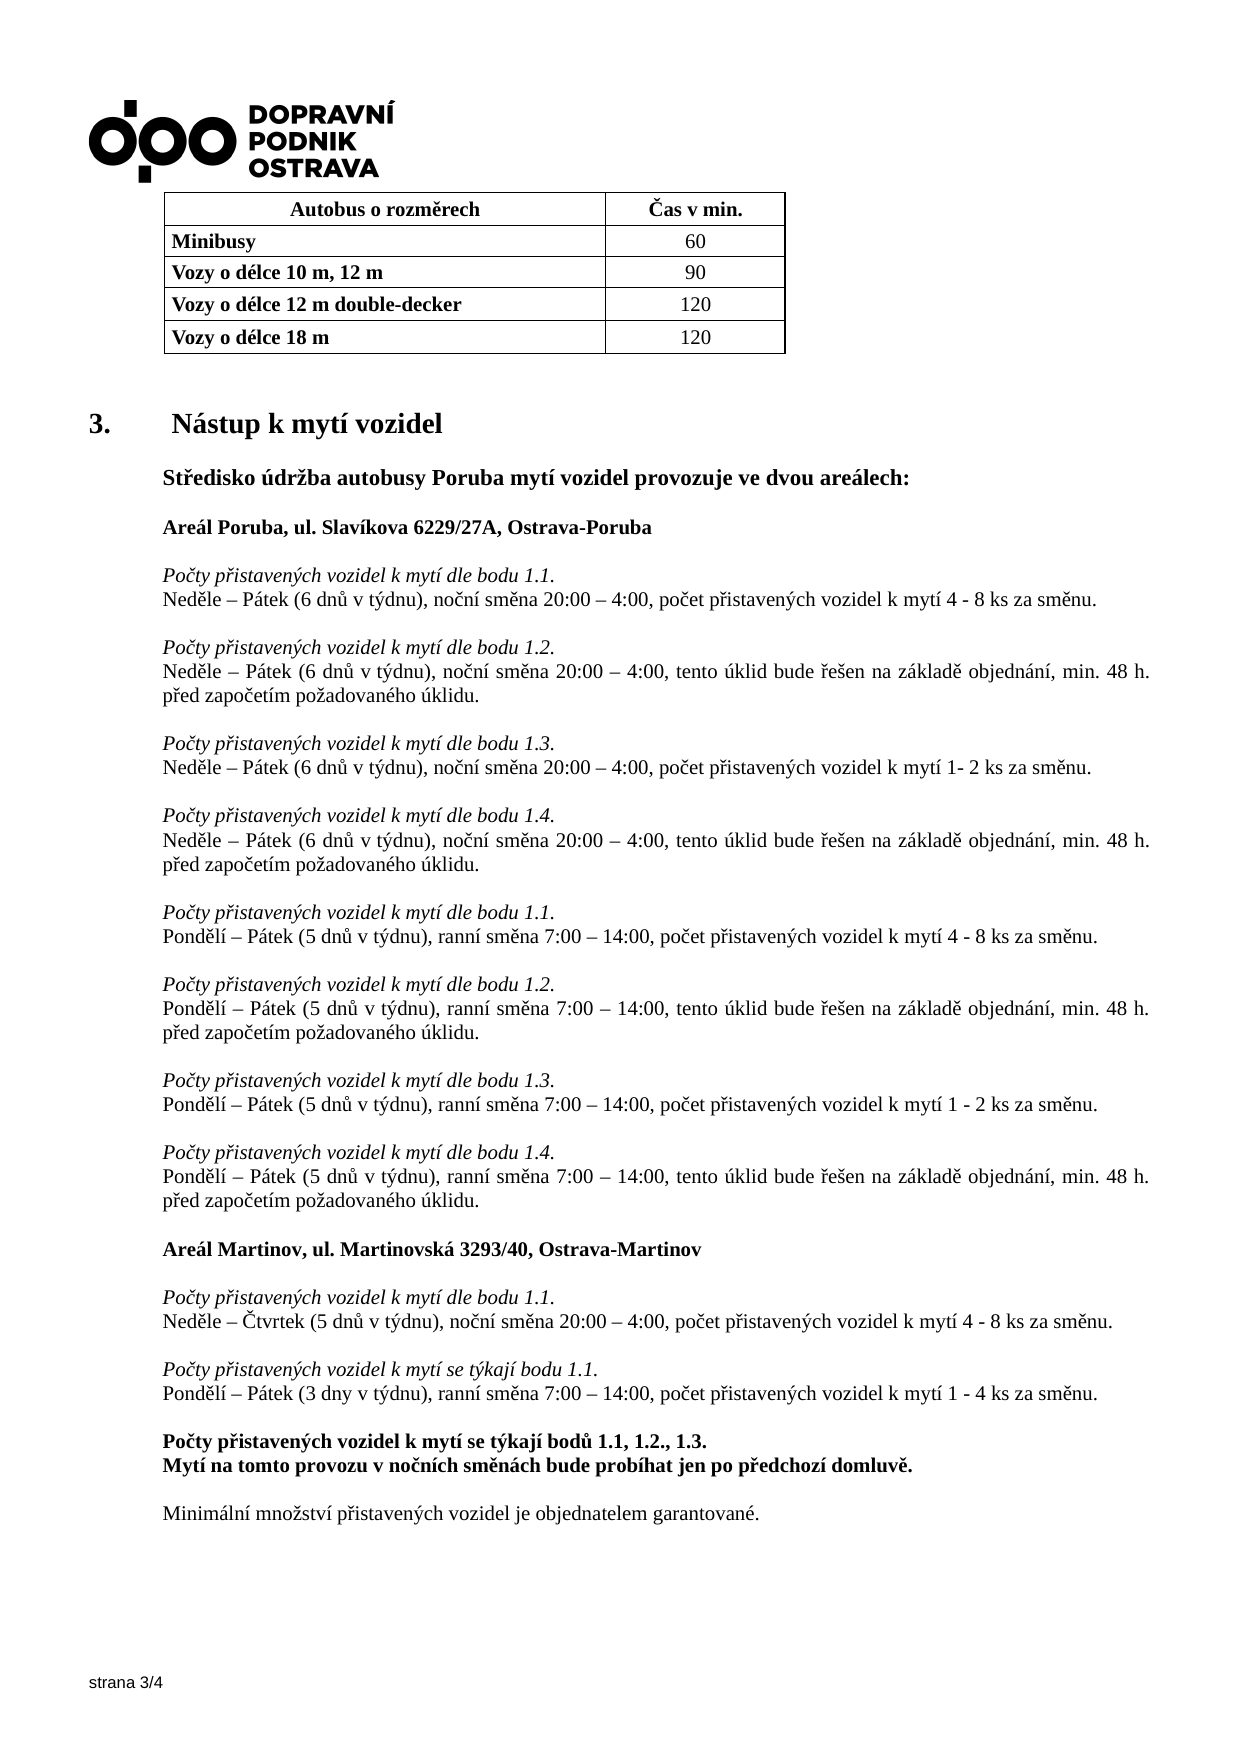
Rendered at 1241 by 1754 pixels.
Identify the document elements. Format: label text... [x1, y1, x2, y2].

table_cell Vozy o délce 10 m, 12 m [165, 257, 605, 287]
list Počty přistavených vozidel k mytí dle bodu 1.4. [89, 1140, 1152, 1164]
list Počty přistavených vozidel k mytí se týkají bodu 1.1. [89, 1357, 1152, 1381]
table_cell 120 [606, 321, 784, 353]
table_cell Vozy o délce 18 m [165, 321, 605, 353]
table_cell Minibusy [165, 226, 605, 256]
list Počty přistavených vozidel k mytí se týkají bodů 1.1, 1.2., 1.3. [162, 1429, 1152, 1453]
list Minimální množství přistavených vozidel je objednatelem garantované. [162, 1501, 1152, 1525]
list Pondělí – Pátek (5 dnů v týdnu), ranní směna 7:00 – 14:00, tento úklid bude řešen na základě objednání, min. 48 h. před započetím požadovaného úklidu. [162, 1164, 1152, 1212]
list Počty přistavených vozidel k mytí dle bodu 1.3. [89, 1068, 1152, 1092]
list Neděle – Čtvrtek (5 dnů v týdnu), noční směna 20:00 – 4:00, počet přistavených vozidel k mytí 4 - 8 ks za směnu. [162, 1309, 1152, 1333]
list Počty přistavených vozidel k mytí dle bodu 1.4. [89, 803, 1152, 827]
list Pondělí – Pátek (3 dny v týdnu), ranní směna 7:00 – 14:00, počet přistavených vozidel k mytí 1 - 4 ks za směnu. [89, 1381, 1152, 1405]
list Neděle – Pátek (6 dnů v týdnu), noční směna 20:00 – 4:00, tento úklid bude řešen na základě objednání, min. 48 h. před započetím požadovaného úklidu. [162, 659, 1152, 707]
table_cell 90 [606, 257, 784, 287]
list Pondělí – Pátek (5 dnů v týdnu), ranní směna 7:00 – 14:00, počet přistavených vozidel k mytí 1 - 2 ks za směnu. [162, 1092, 1152, 1116]
picture [88, 100, 396, 183]
list Areál Martinov, ul. Martinovská 3293/40, Ostrava-Martinov [162, 1237, 1152, 1261]
list Pondělí – Pátek (5 dnů v týdnu), ranní směna 7:00 – 14:00, tento úklid bude řešen na základě objednání, min. 48 h. před započetím požadovaného úklidu. [162, 996, 1152, 1044]
list Počty přistavených vozidel k mytí dle bodu 1.2. [89, 635, 1152, 659]
table_cell 60 [606, 226, 784, 256]
list Areál Poruba, ul. Slavíkova 6229/27A, Ostrava-Poruba [162, 515, 1152, 539]
list Středisko údržba autobusy Poruba mytí vozidel provozuje ve dvou areálech: [162, 464, 1152, 491]
list Nástup k mytí vozidel [89, 407, 1152, 440]
list Mytí na tomto provozu v nočních směnách bude probíhat jen po předchozí domluvě. [162, 1453, 1152, 1477]
list Neděle – Pátek (6 dnů v týdnu), noční směna 20:00 – 4:00, počet přistavených vozidel k mytí 4 - 8 ks za směnu. [162, 587, 1152, 611]
table_header Autobus o rozměrech [165, 193, 605, 225]
list Počty přistavených vozidel k mytí dle bodu 1.3. [89, 731, 1152, 755]
list Počty přistavených vozidel k mytí dle bodu 1.1. [89, 900, 1152, 924]
list Neděle – Pátek (6 dnů v týdnu), noční směna 20:00 – 4:00, tento úklid bude řešen na základě objednání, min. 48 h. před započetím požadovaného úklidu. [162, 827, 1152, 876]
table_cell 120 [606, 288, 784, 320]
table_header Čas v min. [606, 193, 784, 225]
list Neděle – Pátek (6 dnů v týdnu), noční směna 20:00 – 4:00, počet přistavených vozidel k mytí 1- 2 ks za směnu. [162, 755, 1152, 779]
table_cell Vozy o délce 12 m double-decker [165, 288, 605, 320]
list Počty přistavených vozidel k mytí dle bodu 1.1. [89, 1285, 1152, 1309]
list Počty přistavených vozidel k mytí dle bodu 1.2. [89, 972, 1152, 996]
list Počty přistavených vozidel k mytí dle bodu 1.1. [89, 563, 1152, 587]
list Pondělí – Pátek (5 dnů v týdnu), ranní směna 7:00 – 14:00, počet přistavených vozidel k mytí 4 - 8 ks za směnu. [162, 924, 1152, 948]
